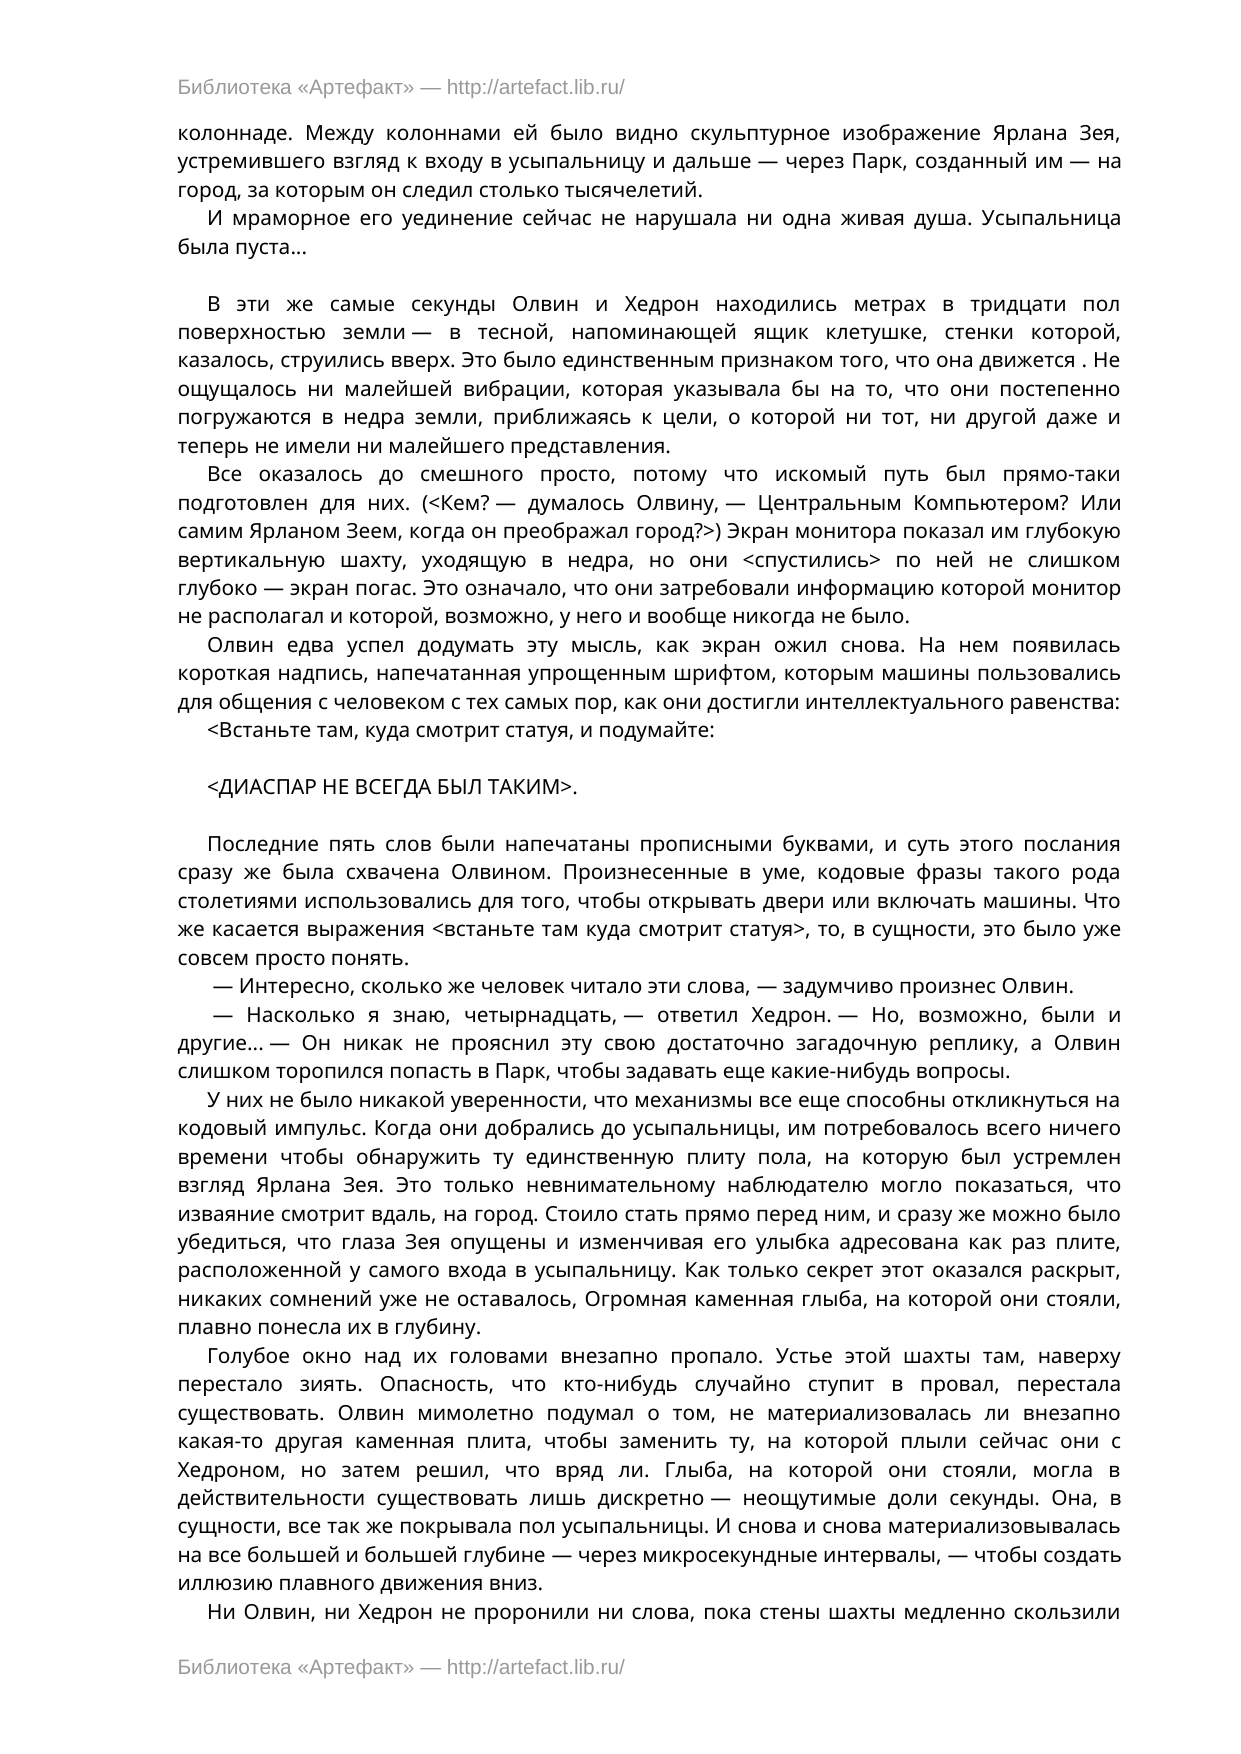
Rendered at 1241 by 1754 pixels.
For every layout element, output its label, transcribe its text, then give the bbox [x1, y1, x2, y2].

text Голубое окно над их головами внезапно пропало. Устье этой шахты там, наверху перестало зиять. Опасность, что кто-нибудь случайно ступит в провал, перестала существовать. Олвин мимолетно подумал о том, не материализовалась ли внезапно какая-то другая каменная плита, чтобы заменить ту, на которой плыли сейчас они с Хедроном, но затем решил, что вряд ли. Глыба, на которой они стояли, могла в действительности существовать лишь дискретно — неощутимые доли секунды. Она, в сущности, все так же покрывала пол усыпальницы. И снова и снова материализовывалась на все большей и большей глубине — через микросекундные интервалы, — чтобы создать иллюзию плавного движения вниз. [177, 1341, 1122, 1597]
text Последние пять слов были напечатаны прописными буквами, и суть этого послания сразу же была схвачена Олвином. Произнесенные в уме, кодовые фразы такого рода столетиями использовались для того, чтобы открывать двери или включать машины. Что же касается выражения <встаньте там куда смотрит статуя>, то, в сущности, это было уже совсем просто понять. [177, 829, 1122, 971]
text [177, 118, 1122, 203]
text В эти же самые секунды Олвин и Хедрон находились метрах в тридцати пол поверхностью земли — в тесной, напоминающей ящик клетушке, стенки которой, казалось, струились вверх. Это было единственным признаком того, что она движется . Не ощущалось ни малейшей вибрации, которая указывала бы на то, что они постепенно погружаются в недра земли, приближаясь к цели, о которой ни тот, ни другой даже и теперь не имели ни малейшего представления. [177, 289, 1122, 459]
text <Встаньте там, куда смотрит статуя, и подумайте: [177, 715, 1122, 744]
text Олвин едва успел додумать эту мысль, как экран ожил снова. На нем появилась короткая надпись, напечатанная упрощенным шрифтом, которым машины пользовались для общения с человеком с тех самых пор, как они достигли интеллектуального равенства: [177, 630, 1122, 715]
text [177, 1597, 1122, 1625]
text Все оказалось до смешного просто, потому что искомый путь был прямо-таки подготовлен для них. (<Кем? — думалось Олвину, — Центральным Компьютером? Или самим Ярланом Зеем, когда он преображал город?>) Экран монитора показал им глубокую вертикальную шахту, уходящую в недра, но они <спустились> по ней не слишком глубоко — экран погас. Это означало, что они затребовали информацию которой монитор не располагал и которой, возможно, у него и вообще никогда не было. [177, 459, 1122, 630]
text — Насколько я знаю, четырнадцать, — ответил Хедрон. — Но, возможно, были и другие... — Он никак не прояснил эту свою достаточно загадочную реплику, а Олвин слишком торопился попасть в Парк, чтобы задавать еще какие-нибудь вопросы. [177, 1000, 1122, 1085]
text <ДИАСПАР НЕ ВСЕГДА БЫЛ ТАКИМ>. [177, 772, 1122, 801]
text У них не было никакой уверенности, что механизмы все еще способны откликнуться на кодовый импульс. Когда они добрались до усыпальницы, им потребовалось всего ничего времени чтобы обнаружить ту единственную плиту пола, на которую был устремлен взгляд Ярлана Зея. Это только невнимательному наблюдателю могло показаться, что изваяние смотрит вдаль, на город. Стоило стать прямо перед ним, и сразу же можно было убедиться, что глаза Зея опущены и изменчивая его улыбка адресована как раз плите, расположенной у самого входа в усыпальницу. Как только секрет этот оказался раскрыт, никаких сомнений уже не оставалось, Огромная каменная глыба, на которой они стояли, плавно понесла их в глубину. [177, 1085, 1122, 1341]
text — Интересно, сколько же человек читало эти слова, — задумчиво произнес Олвин. [177, 971, 1122, 1000]
text И мраморное его уединение сейчас не нарушала ни одна живая душа. Усыпальница была пуста... [177, 203, 1122, 260]
